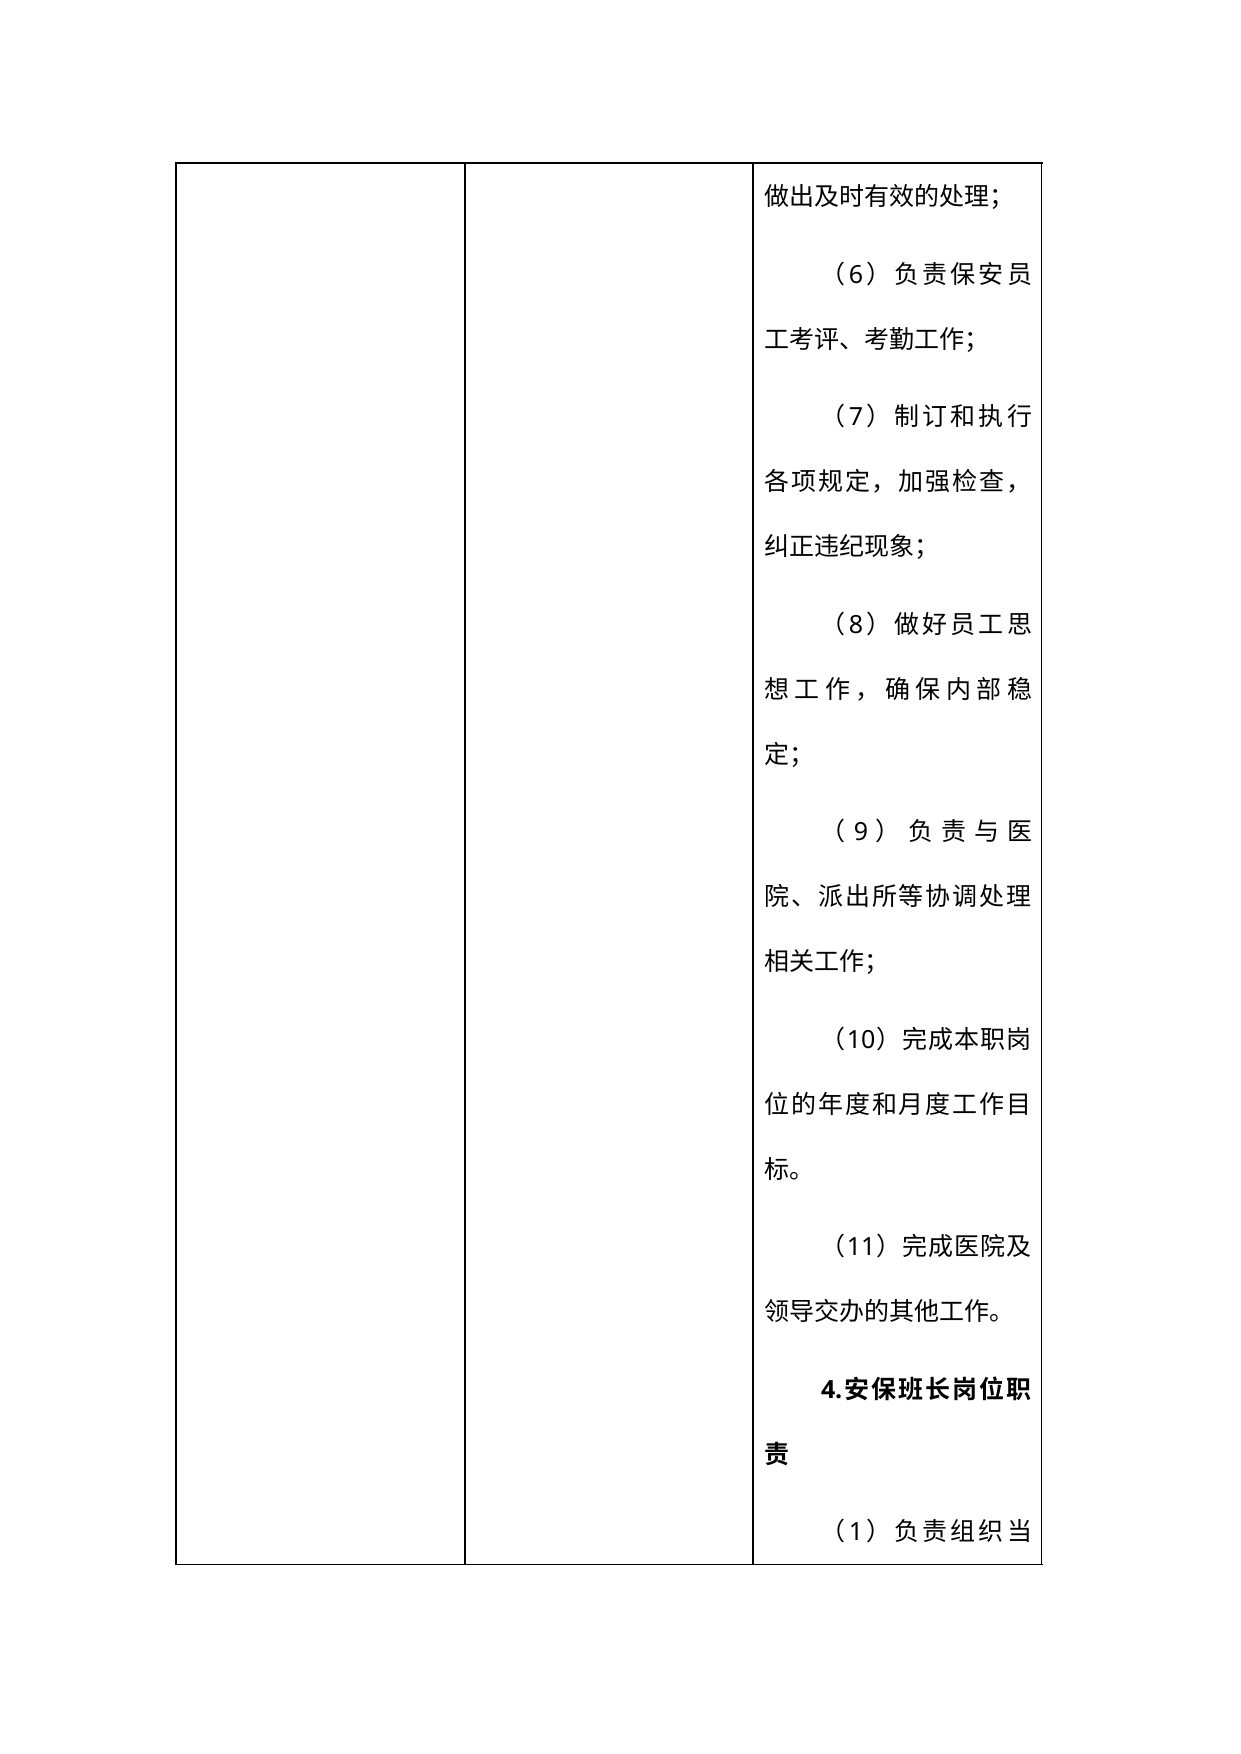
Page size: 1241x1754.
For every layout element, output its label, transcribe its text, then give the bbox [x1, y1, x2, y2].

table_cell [754, 164, 1041, 1563]
table_cell 3 [177, 164, 464, 1563]
table_cell [466, 164, 752, 1563]
